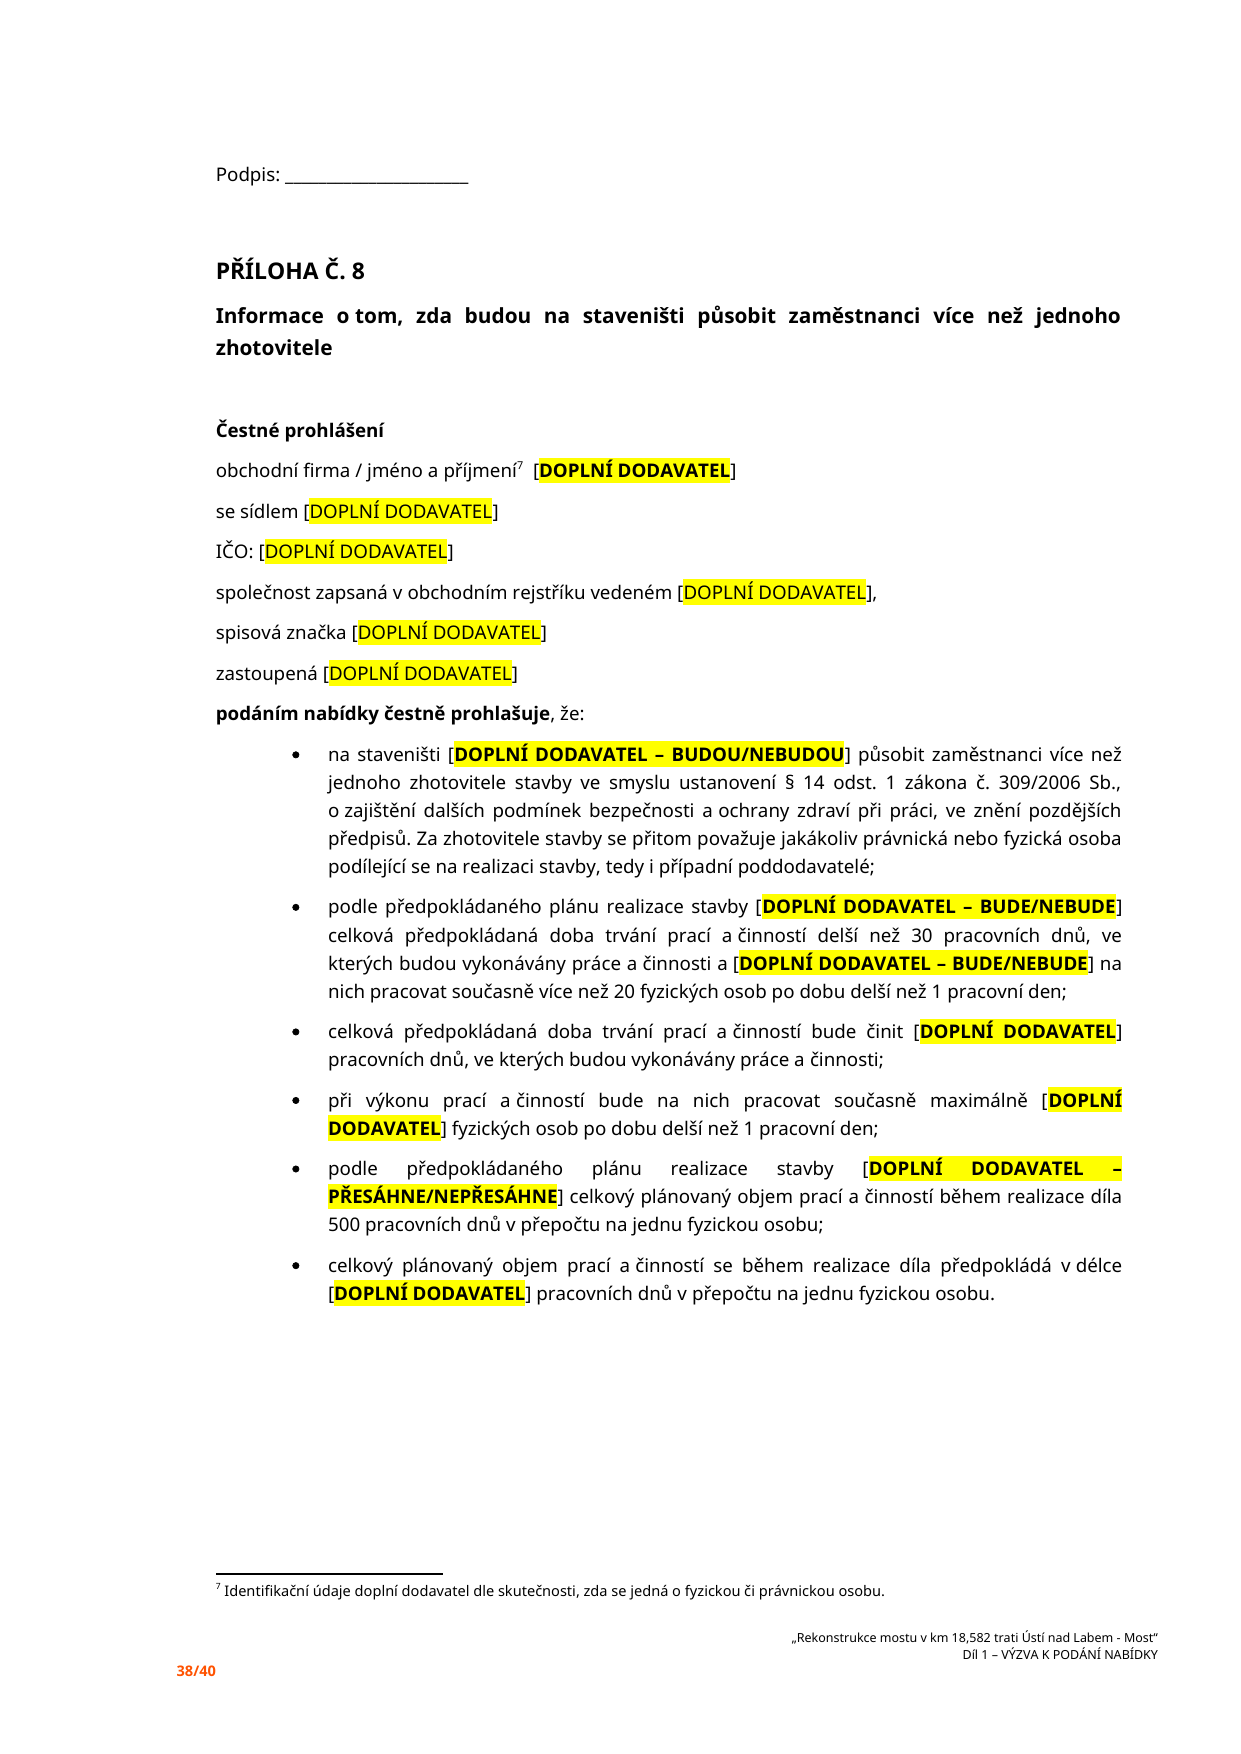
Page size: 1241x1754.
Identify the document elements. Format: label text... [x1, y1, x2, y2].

text zastoupená [DOPLNÍ DODAVATEL] [216, 660, 329, 686]
text obchodní firma / jméno a příjmení [DOPLNÍ DODAVATEL] [216, 458, 539, 483]
text Informace o tom, zda budou na staveništi působit zaměstnanci více než jednoho zhotovitele [216, 302, 1122, 361]
text podáním nabídky čestně prohlašuje, že: [216, 701, 1122, 726]
text společnost zapsaná v obchodním rejstříku vedeném [DOPLNÍ DODAVATEL], [216, 579, 683, 605]
text celková předpokládaná doba trvání prací a činností bude činit [DOPLNÍ DODAVATEL] pracovních dnů, ve kterých budou vykonávány práce a činnosti; [292, 1018, 1122, 1072]
text IČO: [DOPLNÍ DODAVATEL] [447, 539, 1122, 564]
text se sídlem [DOPLNÍ DODAVATEL] [216, 498, 309, 524]
text obchodní firma / jméno a příjmení [DOPLNÍ DODAVATEL] [730, 458, 1122, 483]
text podle předpokládaného plánu realizace stavby [DOPLNÍ DODAVATEL – BUDE/NEBUDE] celková předpokládaná doba trvání prací a činností delší než 30 pracovních dnů, ve kterých budou vykonávány práce a činnosti a [DOPLNÍ DODAVATEL – BUDE/NEBUDE] na nich pracovat současně více než 20 fyzických osob po dobu delší než 1 pracovní den; [292, 894, 1122, 1003]
text se sídlem [DOPLNÍ DODAVATEL] [492, 498, 1122, 524]
text Čestné prohlášení [216, 417, 1122, 443]
text spisová značka [DOPLNÍ DODAVATEL] [216, 620, 358, 645]
text Podpis: ______________________ [216, 161, 1122, 187]
text Příloha č. 8 [216, 255, 1122, 286]
text celkový plánovaný objem prací a činností se během realizace díla předpokládá v délce [DOPLNÍ DODAVATEL] pracovních dnů v přepočtu na jednu fyzickou osobu. [292, 1252, 1122, 1306]
text spisová značka [DOPLNÍ DODAVATEL] [541, 620, 1122, 645]
text při výkonu prací a činností bude na nich pracovat současně maximálně [DOPLNÍ DODAVATEL] fyzických osob po dobu delší než 1 pracovní den; [292, 1087, 1122, 1141]
text na staveništi [DOPLNÍ DODAVATEL – BUDOU/NEBUDOU] působit zaměstnanci více než jednoho zhotovitele stavby ve smyslu ustanovení § 14 odst. 1 zákona č. 309/2006 Sb., o zajištění dalších podmínek bezpečnosti a ochrany zdraví při práci, ve znění pozdějších předpisů. Za zhotovitele stavby se přitom považuje jakákoliv právnická nebo fyzická osoba podílející se na realizaci stavby, tedy i případní poddodavatelé; [292, 741, 1122, 879]
text zastoupená [DOPLNÍ DODAVATEL] [512, 660, 1122, 686]
text společnost zapsaná v obchodním rejstříku vedeném [DOPLNÍ DODAVATEL], [866, 579, 1122, 605]
text podle předpokládaného plánu realizace stavby [DOPLNÍ DODAVATEL – PŘESÁHNE/NEPŘESÁHNE] celkový plánovaný objem prací a činností během realizace díla 500 pracovních dnů v přepočtu na jednu fyzickou osobu; [292, 1156, 1122, 1237]
